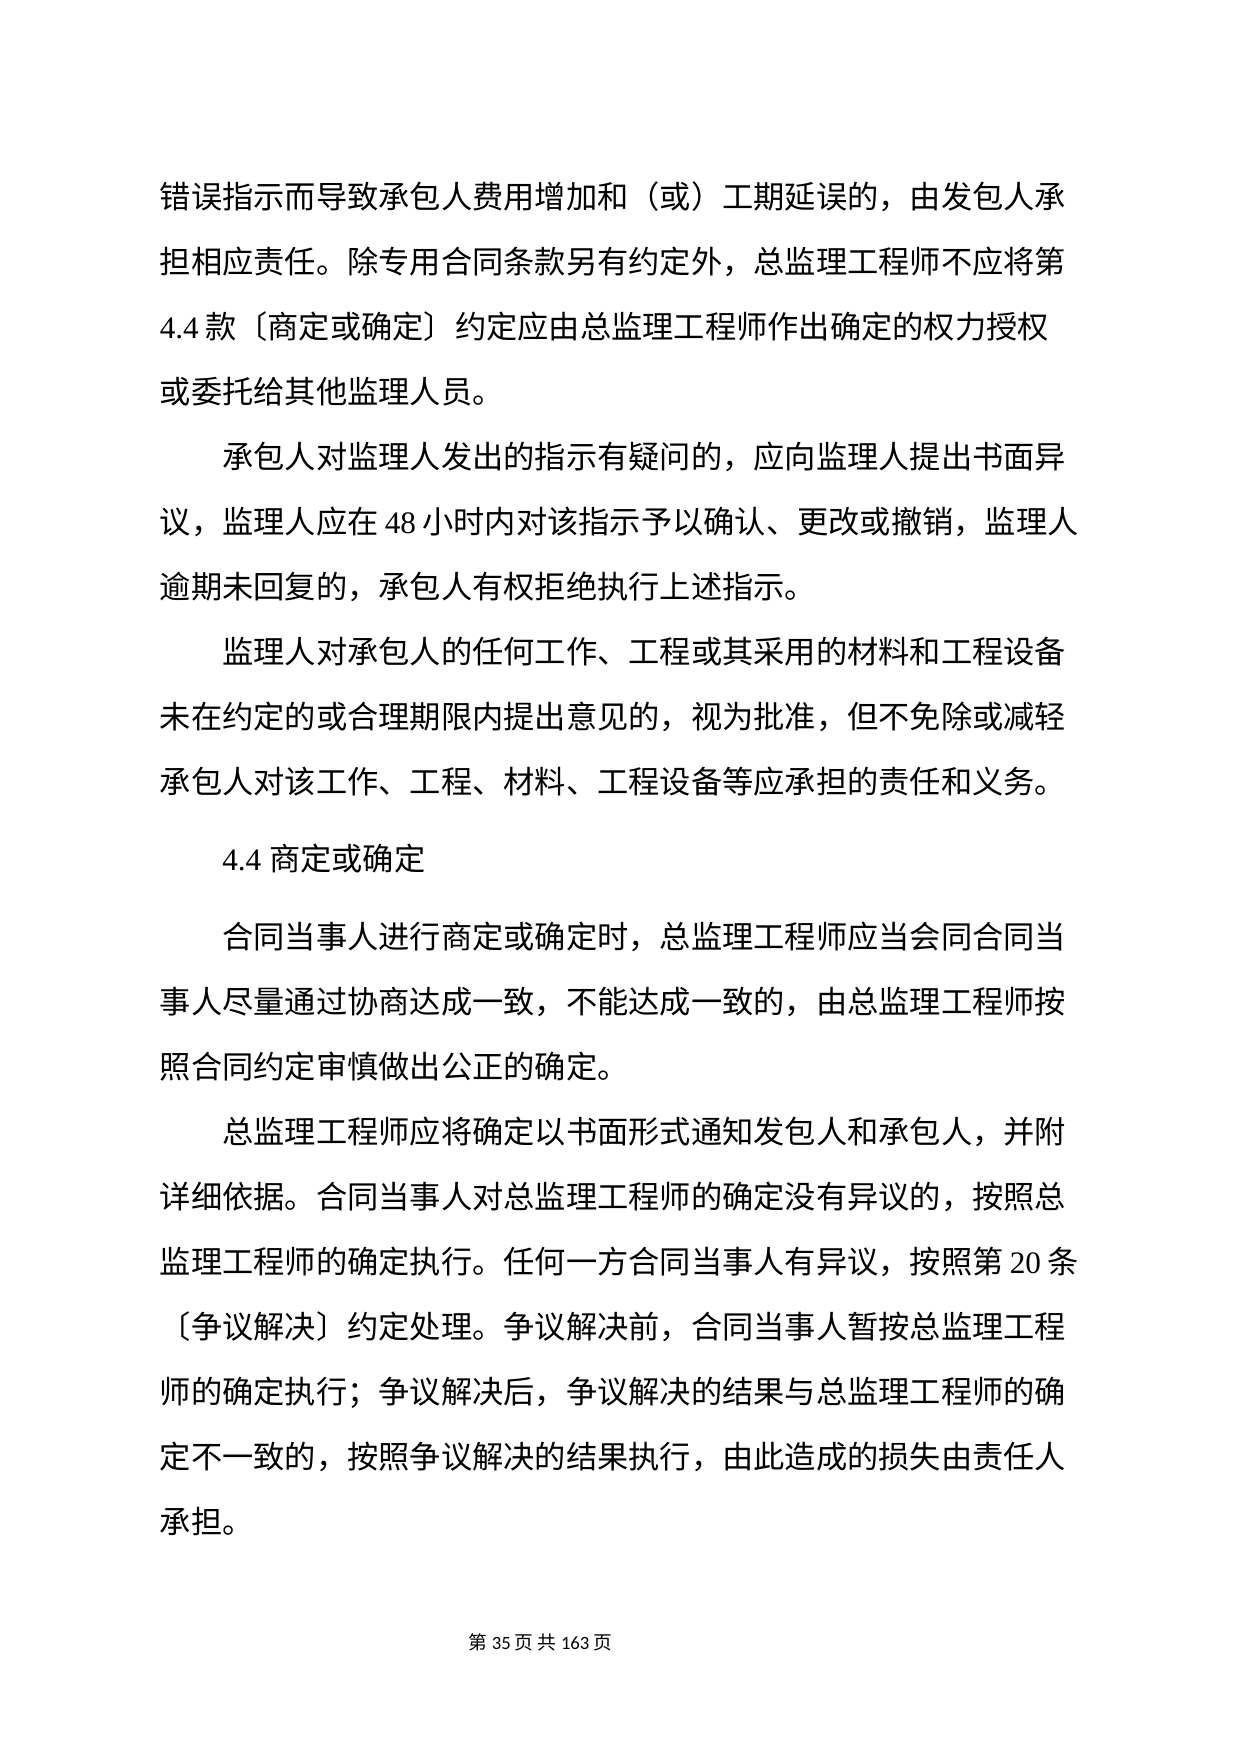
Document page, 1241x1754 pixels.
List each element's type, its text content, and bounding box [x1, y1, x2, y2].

text 监理人对承包人的任何工作、工程或其采用的材料和工程设备未在约定的或合理期限内提出意见的，视为批准，但不免除或减轻承包人对该工作、工程、材料、工程设备等应承担的责任和义务。 [159, 617, 1078, 812]
text 总监理工程师应将确定以书面形式通知发包人和承包人，并附详细依据。合同当事人对总监理工程师的确定没有异议的，按照总监理工程师的确定执行。任何一方合同当事人有异议，按照第20条〔争议解决〕约定处理。争议解决前，合同当事人暂按总监理工程师的确定执行；争议解决后，争议解决的结果与总监理工程师的确定不一致的，按照争议解决的结果执行，由此造成的损失由责任人承担。 [159, 1097, 1078, 1552]
text 合同当事人进行商定或确定时，总监理工程师应当会同合同当事人尽量通过协商达成一致，不能达成一致的，由总监理工程师按照合同约定审慎做出公正的确定。 [159, 902, 1078, 1097]
text 4.4 商定或确定 [159, 824, 1078, 889]
text 承包人对监理人发出的指示有疑问的，应向监理人提出书面异议，监理人应在48小时内对该指示予以确认、更改或撤销，监理人逾期未回复的，承包人有权拒绝执行上述指示。 [159, 422, 1078, 617]
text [159, 162, 1078, 422]
